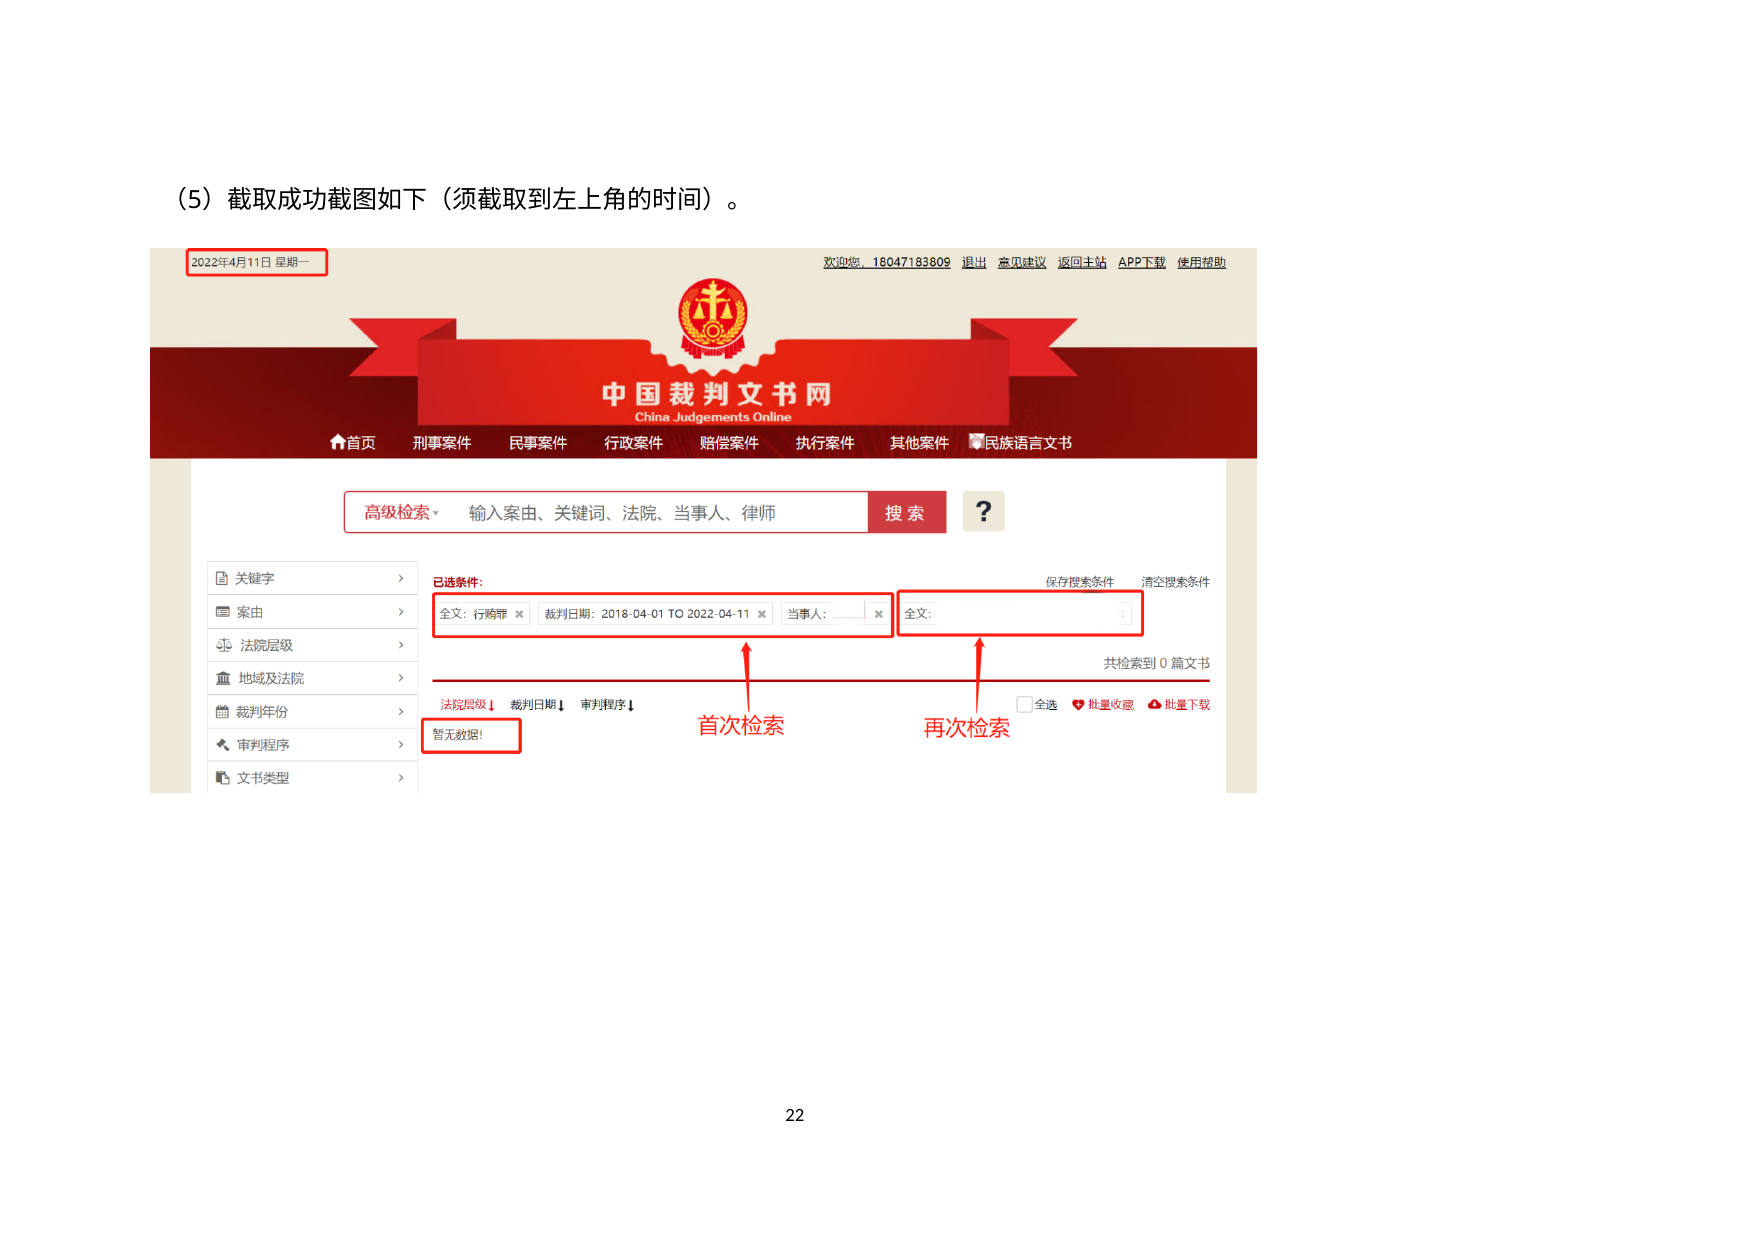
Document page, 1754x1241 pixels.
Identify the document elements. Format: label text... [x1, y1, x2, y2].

text （5）截取成功截图如下（须截取到左上角的时间）。 [112, 165, 1641, 230]
picture [150, 248, 1258, 793]
